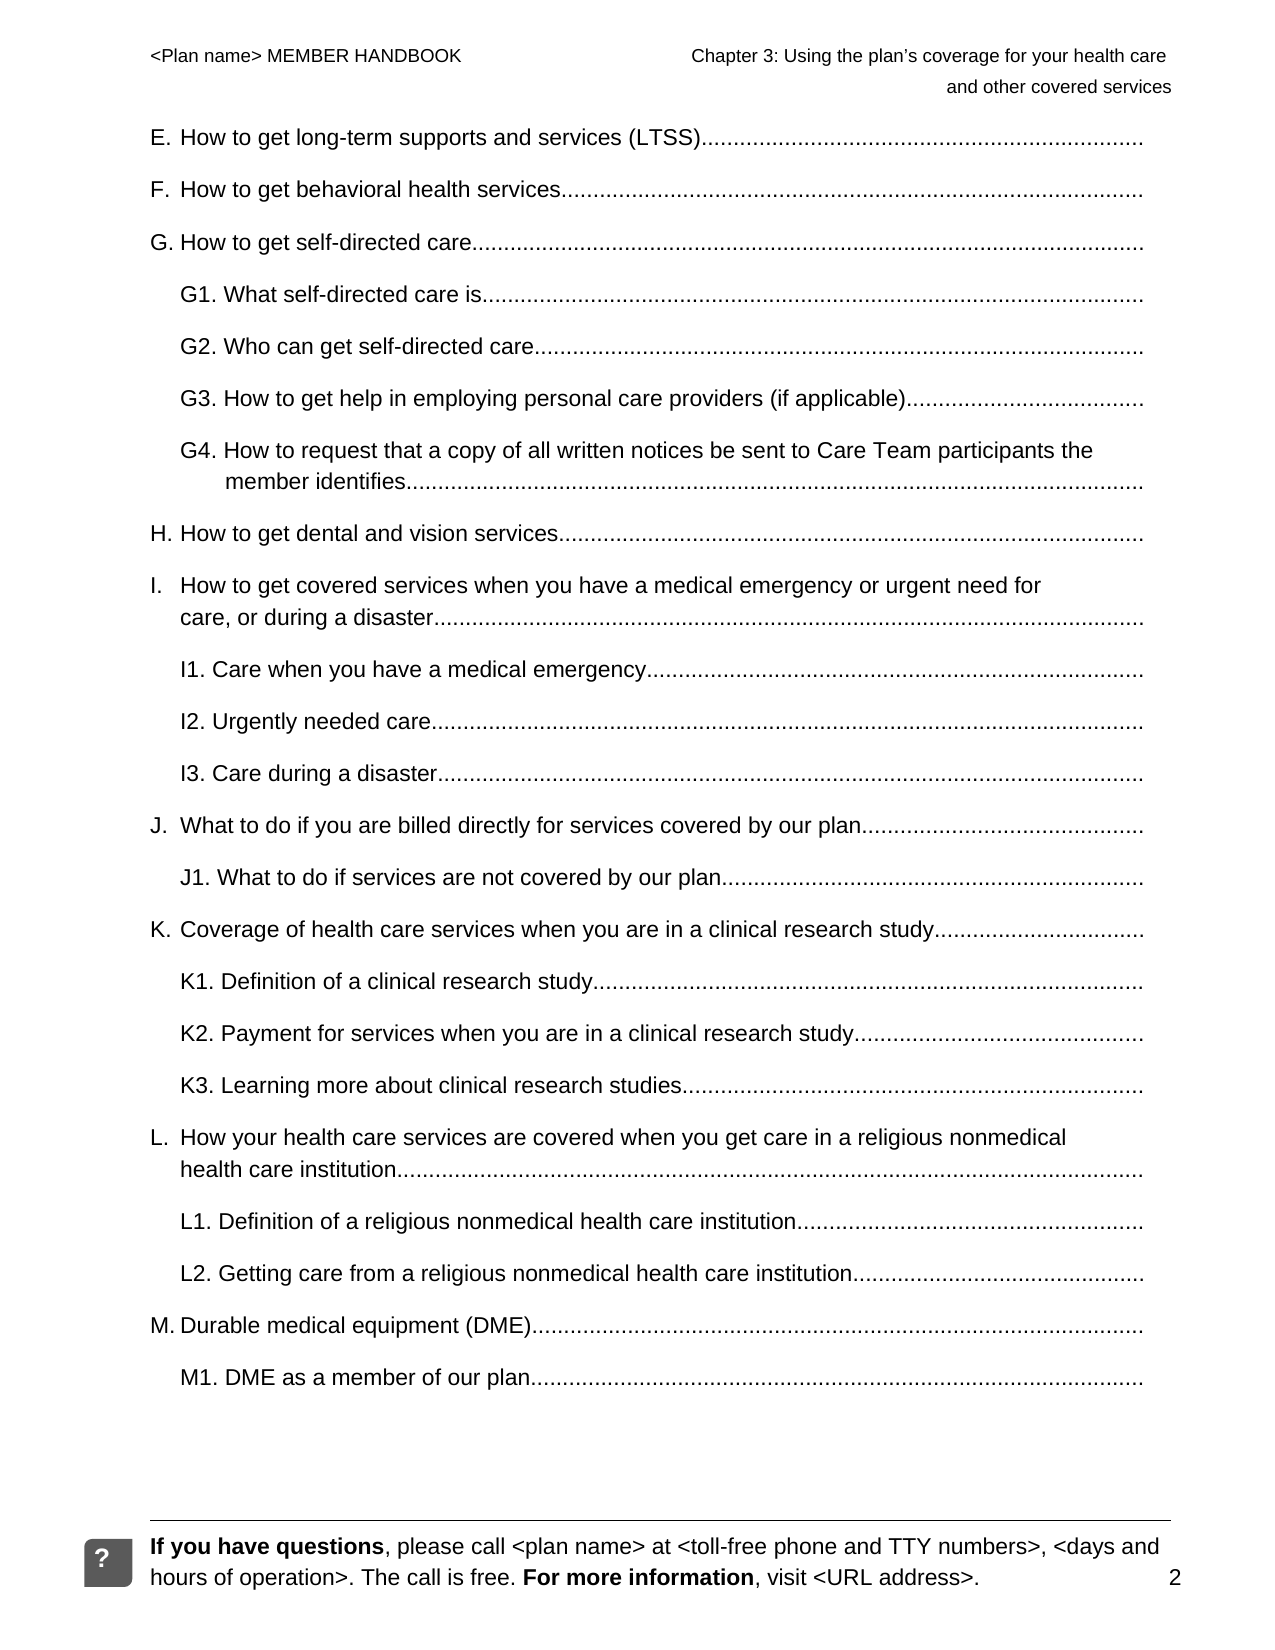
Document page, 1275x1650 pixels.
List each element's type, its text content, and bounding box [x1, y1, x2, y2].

text K1. Definition of a clinical research study 15 [180, 964, 1096, 996]
text L. How your health care services are covered when you get care in a religious nonmedical health care institution 16 [150, 1121, 1096, 1183]
text I. How to get covered services when you have a medical emergency or urgent need for care, or during a disaster 11 [150, 569, 1096, 631]
text I1. Care when you have a medical emergency 11 [180, 652, 1096, 683]
text K2. Payment for services when you are in a clinical research study 15 [180, 1017, 1096, 1048]
text H. How to get dental and vision services 11 [150, 517, 1096, 548]
text M1. DME as a member of our plan 17 [180, 1360, 1096, 1392]
text G4. How to request that a copy of all written notices be sent to Care Team participants the member identifies 11 [180, 433, 1096, 496]
text I3. Care during a disaster 14 [180, 756, 1096, 787]
text G3. How to get help in employing personal care providers (if applicable) 11 [180, 381, 1096, 412]
text L2. Getting care from a religious nonmedical health care institution 16 [180, 1256, 1096, 1287]
text G. How to get self-directed care 11 [150, 225, 1096, 256]
text L1. Definition of a religious nonmedical health care institution 16 [180, 1204, 1096, 1235]
text G1. What self-directed care is 11 [180, 277, 1096, 308]
text J. What to do if you are billed directly for services covered by our plan 14 [150, 808, 1096, 839]
text M. Durable medical equipment (DME) 17 [150, 1308, 1096, 1339]
text G2. Who can get self-directed care 11 [180, 329, 1096, 360]
text I2. Urgently needed care 13 [180, 704, 1096, 735]
text K3. Learning more about clinical research studies 16 [180, 1069, 1096, 1100]
text E. How to get long-term supports and services (LTSS) 10 [150, 121, 1096, 152]
text F. How to get behavioral health services 11 [150, 173, 1096, 204]
text K. Coverage of health care services when you are in a clinical research study 15 [150, 912, 1096, 944]
text J1. What to do if services are not covered by our plan 14 [180, 860, 1096, 892]
